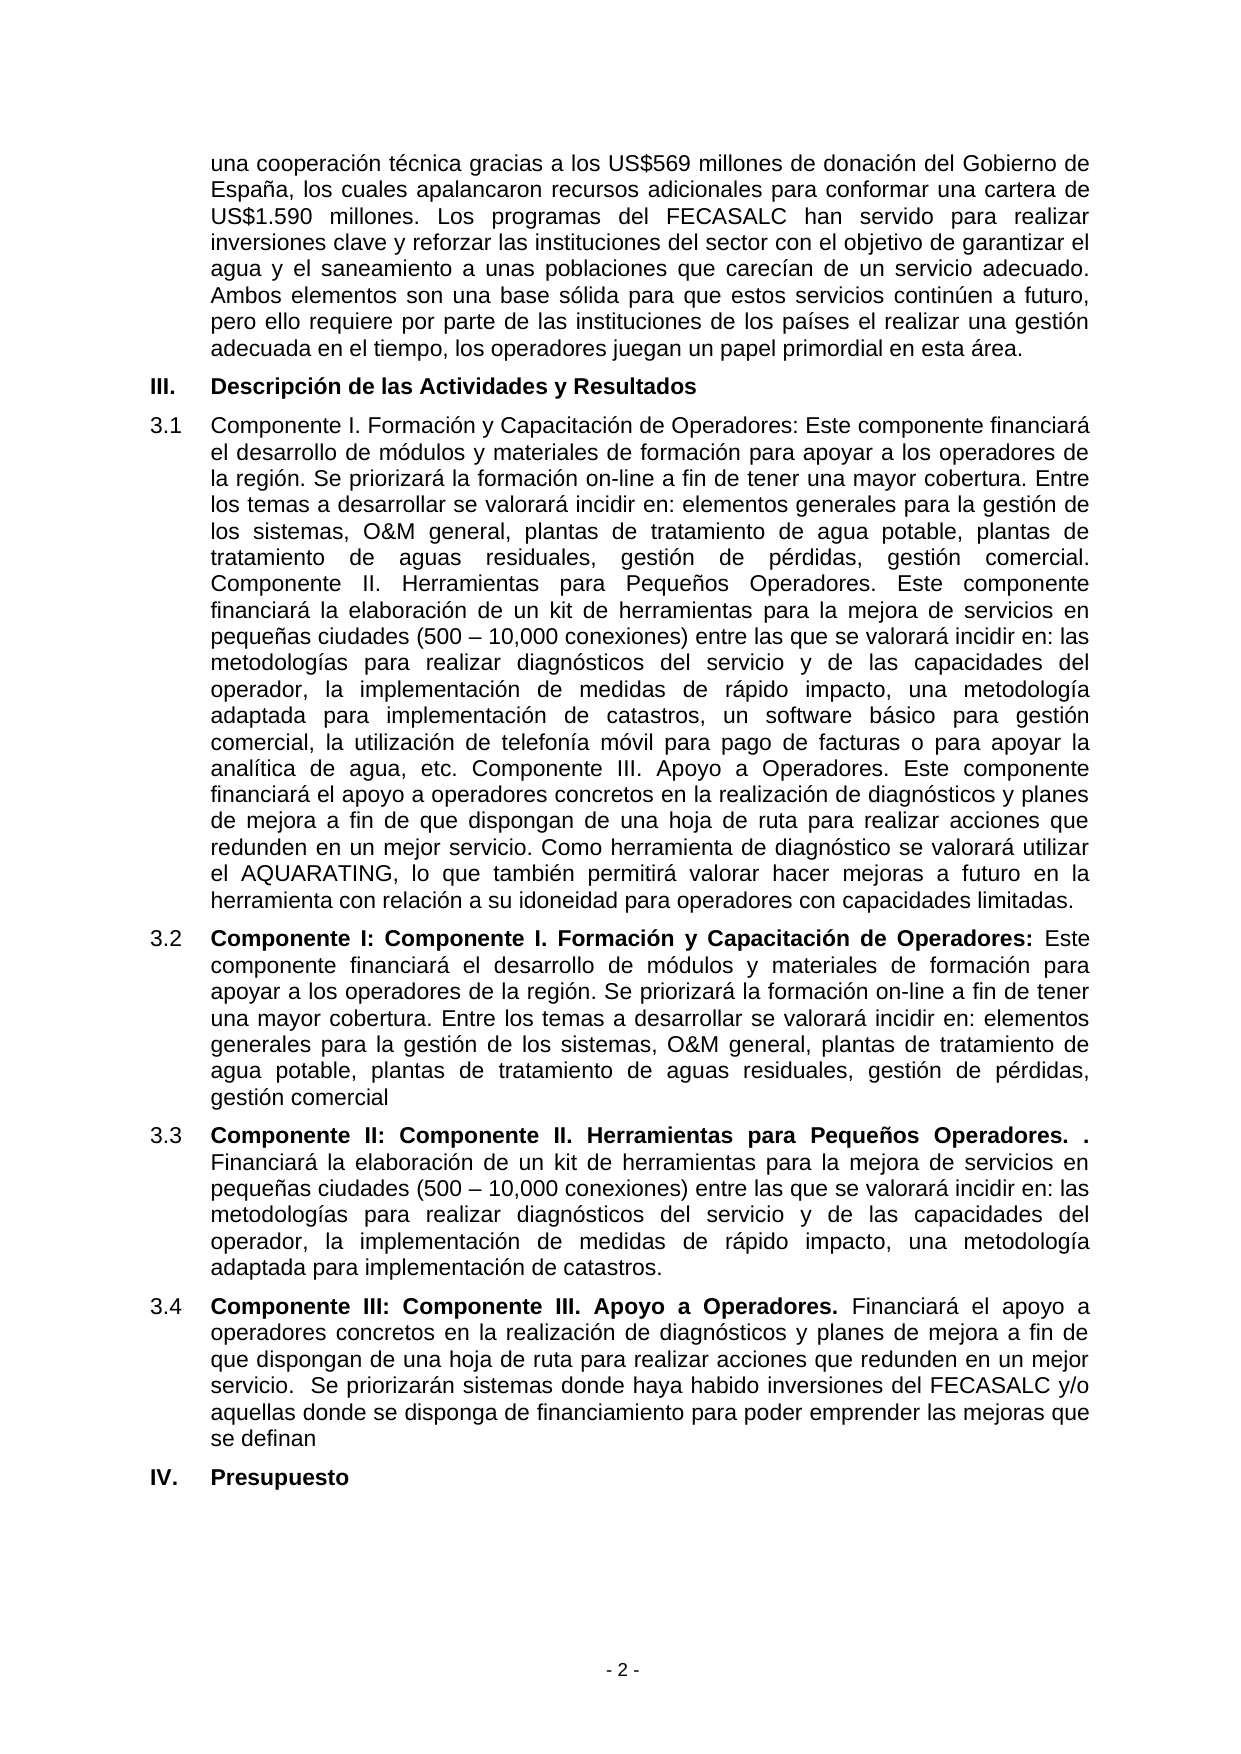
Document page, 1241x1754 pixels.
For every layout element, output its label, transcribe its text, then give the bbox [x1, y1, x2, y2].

text IV. Presupuesto [150, 1464, 1090, 1490]
text 3.3 Componente II: Componente II. Herramientas para Pequeños Operadores. . Financiará la elaboración de un kit de herramientas para la mejora de servicios en pequeñas ciudades (500 – 10,000 conexiones) entre las que se valorará incidir en: las metodologías para realizar diagnósticos del servicio y de las capacidades del operador, la implementación de medidas de rápido impacto, una metodología adaptada para implementación de catastros. [150, 1122, 1090, 1281]
text III. Descripción de las Actividades y Resultados [150, 373, 1090, 400]
text 3.2 Componente I: Componente I. Formación y Capacitación de Operadores: Este componente financiará el desarrollo de módulos y materiales de formación para apoyar a los operadores de la región. Se priorizará la formación on-line a fin de tener una mayor cobertura. Entre los temas a desarrollar se valorará incidir en: elementos generales para la gestión de los sistemas, O&M general, plantas de tratamiento de agua potable, plantas de tratamiento de aguas residuales, gestión de pérdidas, gestión comercial [150, 925, 1090, 1110]
text 3.1 Componente I. Formación y Capacitación de Operadores: Este componente financiará el desarrollo de módulos y materiales de formación para apoyar a los operadores de la región. Se priorizará la formación on-line a fin de tener una mayor cobertura. Entre los temas a desarrollar se valorará incidir en: elementos generales para la gestión de los sistemas, O&M general, plantas de tratamiento de agua potable, plantas de tratamiento de aguas residuales, gestión de pérdidas, gestión comercial. Componente II. Herramientas para Pequeños Operadores. Este componente financiará la elaboración de un kit de herramientas para la mejora de servicios en pequeñas ciudades (500 – 10,000 conexiones) entre las que se valorará incidir en: las metodologías para realizar diagnósticos del servicio y de las capacidades del operador, la implementación de medidas de rápido impacto, una metodología adaptada para implementación de catastros, un software básico para gestión comercial, la utilización de telefonía móvil para pago de facturas o para apoyar la analítica de agua, etc. Componente III. Apoyo a Operadores. Este componente financiará el apoyo a operadores concretos en la realización de diagnósticos y planes de mejora a fin de que dispongan de una hoja de ruta para realizar acciones que redunden en un mejor servicio. Como herramienta de diagnóstico se valorará utilizar el AQUARATING, lo que también permitirá valorar hacer mejoras a futuro en la herramienta con relación a su idoneidad para operadores con capacidades limitadas. [150, 412, 1090, 913]
text 3.4 Componente III: Componente III. Apoyo a Operadores. Financiará el apoyo a operadores concretos en la realización de diagnósticos y planes de mejora a fin de que dispongan de una hoja de ruta para realizar acciones que redunden en un mejor servicio. Se priorizarán sistemas donde haya habido inversiones del FECASALC y/o aquellas donde se disponga de financiamiento para poder emprender las mejoras que se definan [150, 1293, 1090, 1451]
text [150, 150, 1090, 361]
